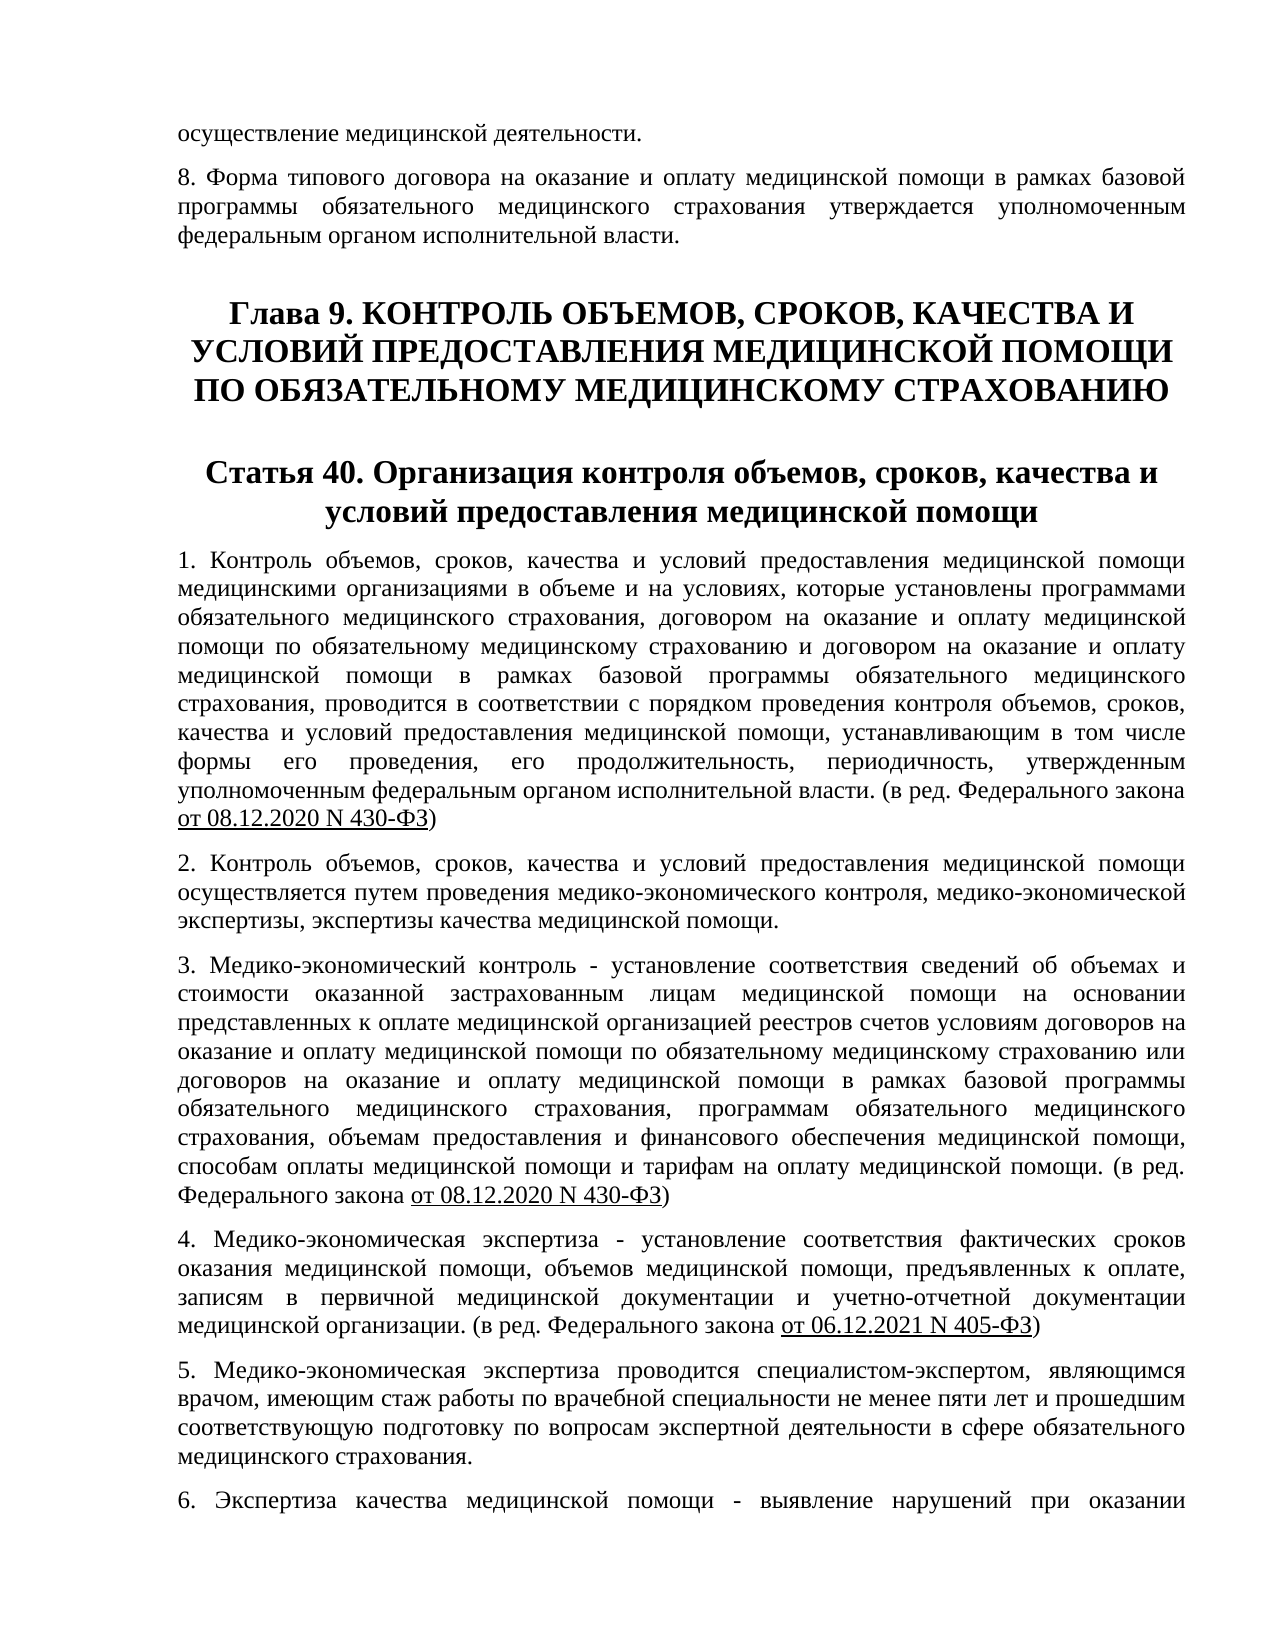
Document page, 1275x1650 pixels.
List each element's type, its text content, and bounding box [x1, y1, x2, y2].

text 8. Форма типового договора на оказание и оплату медицинской помощи в рамках базовой программы обязательного медицинского страхования утверждается уполномоченным федеральным органом исполнительной власти. [177, 162, 1186, 249]
text 1. Контроль объемов, сроков, качества и условий предоставления медицинской помощи медицинскими организациями в объеме и на условиях, которые установлены программами обязательного медицинского страхования, договором на оказание и оплату медицинской помощи по обязательному медицинскому страхованию и договором на оказание и оплату медицинской помощи в рамках базовой программы обязательного медицинского страхования, проводится в соответствии с порядком проведения контроля объемов, сроков, качества и условий предоставления медицинской помощи, устанавливающим в том числе формы его проведения, его продолжительность, периодичность, утвержденным уполномоченным федеральным органом исполнительной власти. (в ред. Федерального закона от 08.12.2020 N 430-ФЗ) [177, 545, 1186, 832]
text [177, 1485, 1186, 1514]
text 2. Контроль объемов, сроков, качества и условий предоставления медицинской помощи осуществляется путем проведения медико-экономического контроля, медико-экономической экспертизы, экспертизы качества медицинской помощи. [177, 848, 1186, 934]
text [177, 118, 1186, 147]
text 4. Медико-экономическая экспертиза - установление соответствия фактических сроков оказания медицинской помощи, объемов медицинской помощи, предъявленных к оплате, записям в первичной медицинской документации и учетно-отчетной документации медицинской организации. (в ред. Федерального закона от 06.12.2021 N 405-ФЗ) [177, 1224, 1186, 1339]
text Глава 9. КОНТРОЛЬ ОБЪЕМОВ, СРОКОВ, КАЧЕСТВА И УСЛОВИЙ ПРЕДОСТАВЛЕНИЯ МЕДИЦИНСКОЙ ПОМОЩИ ПО ОБЯЗАТЕЛЬНОМУ МЕДИЦИНСКОМУ СТРАХОВАНИЮ [177, 293, 1186, 408]
text 5. Медико-экономическая экспертиза проводится специалистом-экспертом, являющимся врачом, имеющим стаж работы по врачебной специальности не менее пяти лет и прошедшим соответствующую подготовку по вопросам экспертной деятельности в сфере обязательного медицинского страхования. [177, 1355, 1186, 1470]
text 3. Медико-экономический контроль - установление соответствия сведений об объемах и стоимости оказанной застрахованным лицам медицинской помощи на основании представленных к оплате медицинской организацией реестров счетов условиям договоров на оказание и оплату медицинской помощи по обязательному медицинскому страхованию или договоров на оказание и оплату медицинской помощи в рамках базовой программы обязательного медицинского страхования, программам обязательного медицинского страхования, объемам предоставления и финансового обеспечения медицинской помощи, способам оплаты медицинской помощи и тарифам на оплату медицинской помощи. (в ред. Федерального закона от 08.12.2020 N 430-ФЗ) [177, 950, 1186, 1208]
text Статья 40. Организация контроля объемов, сроков, качества и условий предоставления медицинской помощи [177, 452, 1186, 529]
